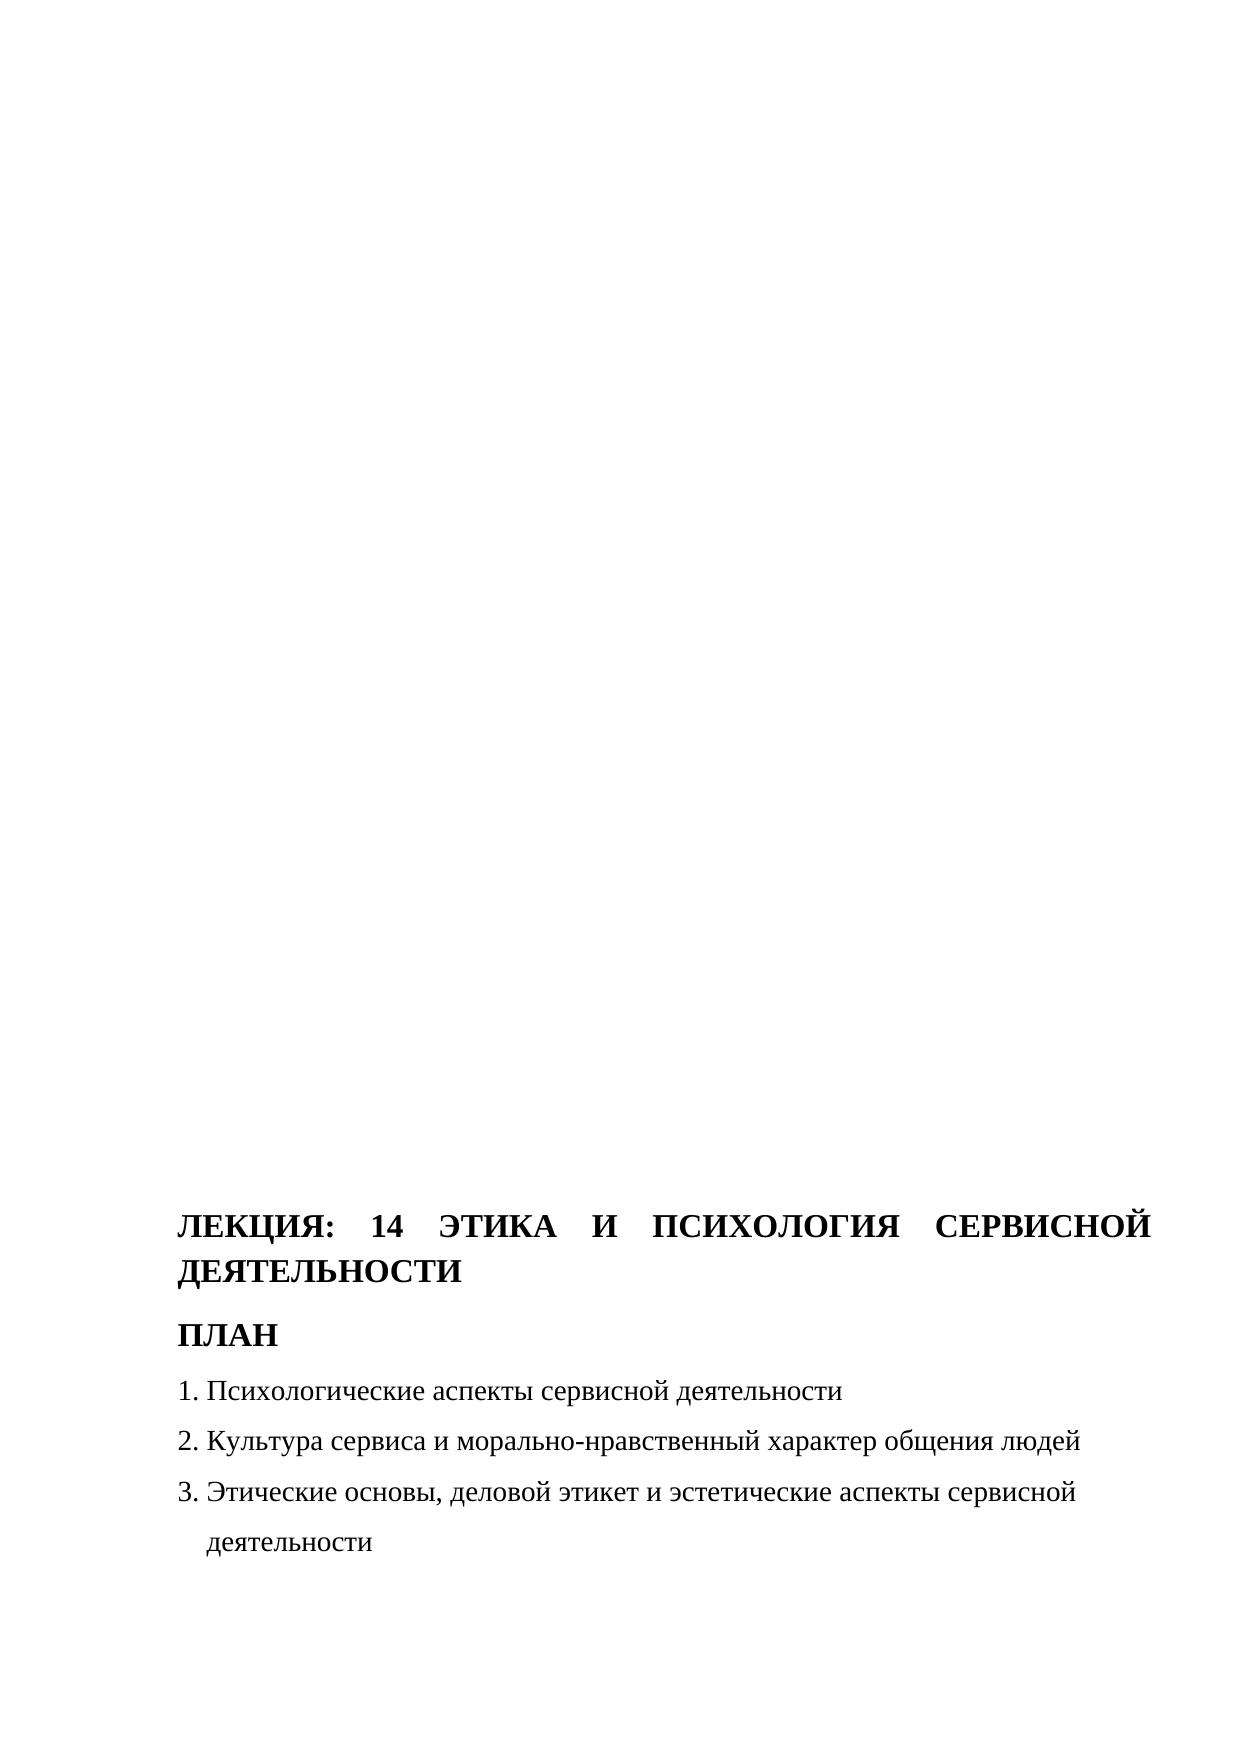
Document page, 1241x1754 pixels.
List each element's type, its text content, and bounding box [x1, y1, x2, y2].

text деятельности [177, 1524, 1152, 1558]
text ЛЕКЦИЯ: 14 ЭТИКА И ПСИХОЛОГИЯ СЕРВИСНОЙ ДЕЯТЕЛЬНОСТИ [177, 1207, 1152, 1289]
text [177, 1373, 1152, 1407]
text 2. Культура сервиса и морально-нравственный характер общения людей [177, 1423, 1152, 1457]
text ПЛАН [177, 1316, 1152, 1354]
text 3. Этические основы, деловой этикет и эстетические аспекты сервисной [177, 1474, 1152, 1507]
